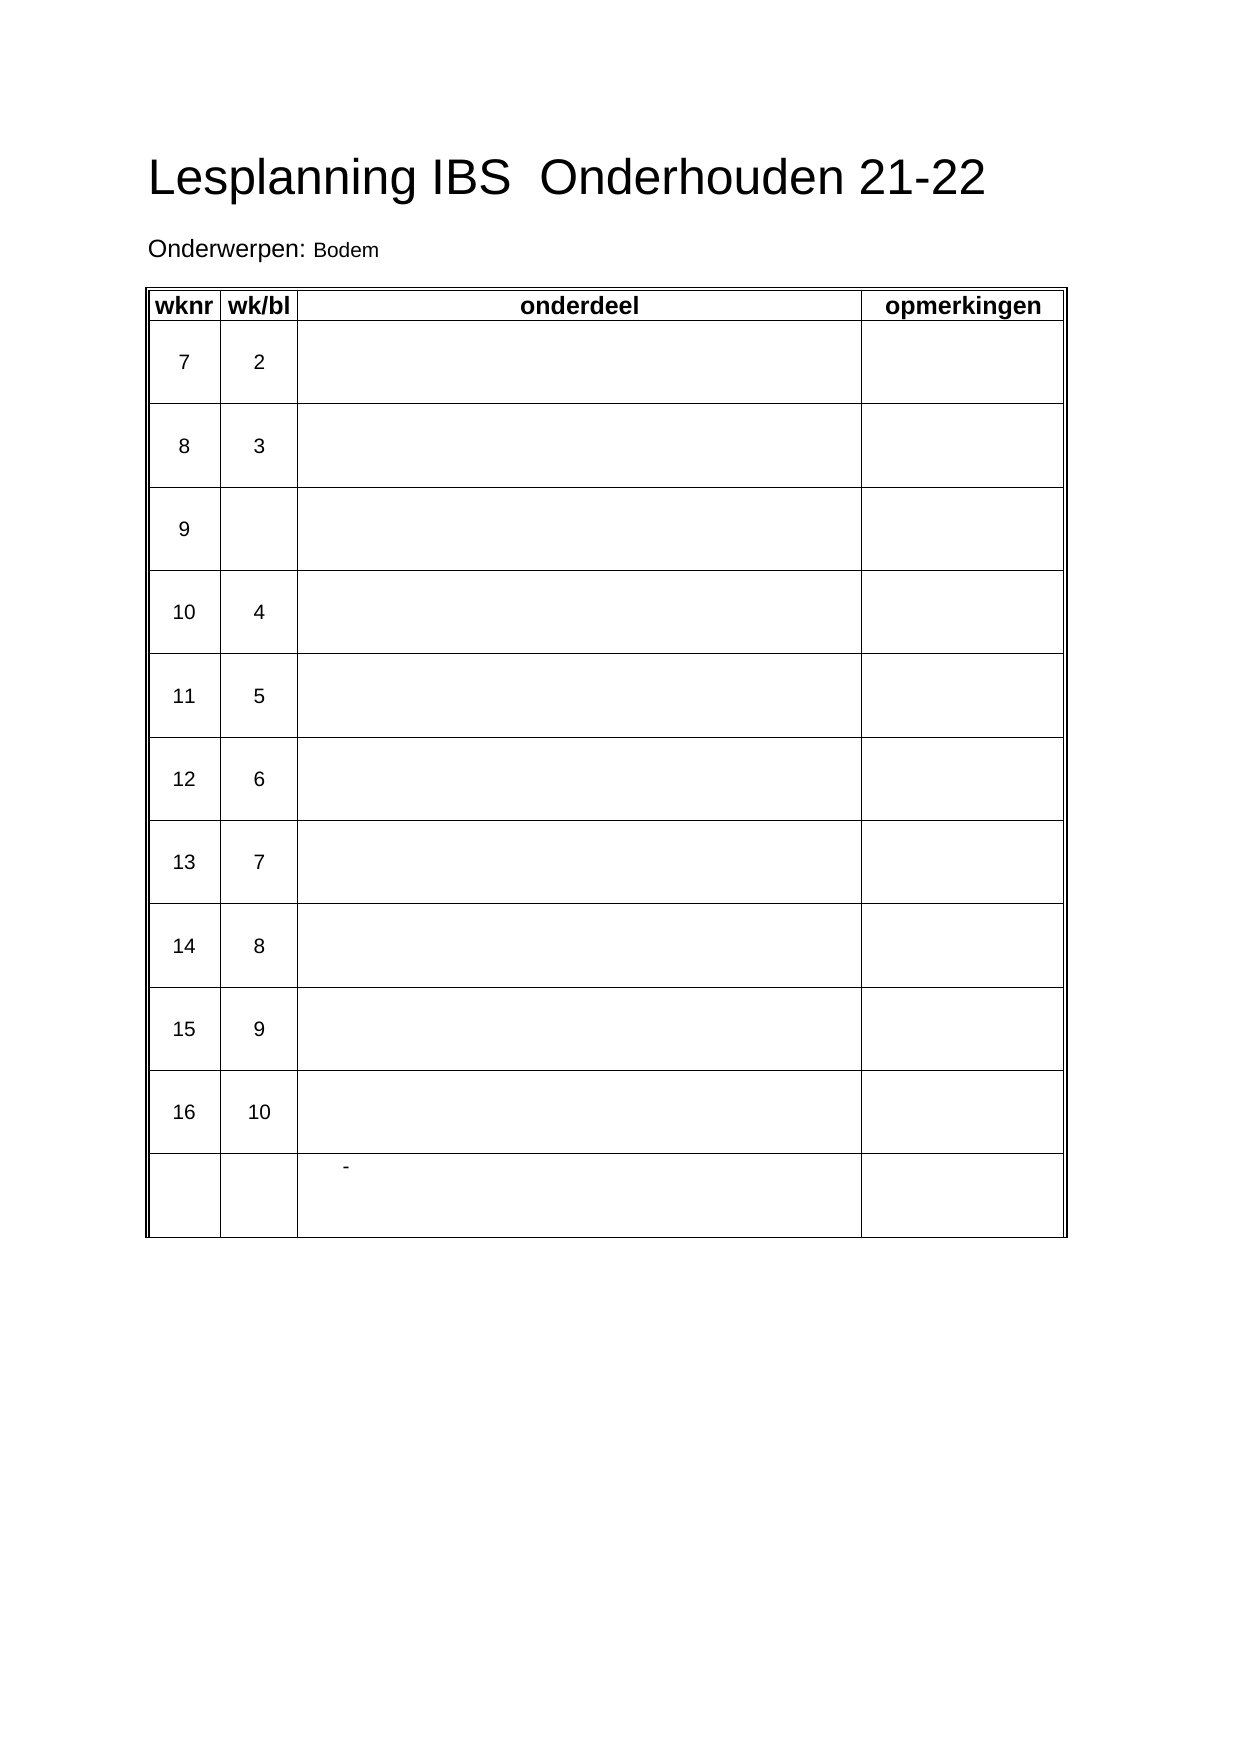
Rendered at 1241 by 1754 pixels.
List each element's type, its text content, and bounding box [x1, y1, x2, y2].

text Lesplanning IBS Onderhouden 21-22 [148, 148, 1093, 205]
table_cell [862, 321, 1063, 403]
table_cell 10 [150, 571, 220, 653]
table_cell 3 [221, 404, 297, 487]
table_cell 12 [150, 738, 220, 820]
table_cell 9 [221, 988, 297, 1070]
table_cell [298, 1071, 861, 1153]
table_cell 7 [150, 321, 220, 403]
table_cell 7 [221, 821, 297, 903]
table_cell [298, 488, 861, 570]
table_header wknr [150, 291, 220, 320]
table_cell [298, 904, 861, 987]
table_cell 15 [150, 988, 220, 1070]
table_cell 6 [221, 738, 297, 820]
table_cell [221, 1154, 297, 1237]
table_cell [862, 654, 1063, 737]
table_cell [298, 988, 861, 1070]
table_cell 9 [150, 488, 220, 570]
table_cell 14 [150, 904, 220, 987]
table_cell 11 [150, 654, 220, 737]
table_cell 5 [221, 654, 297, 737]
table_cell [298, 654, 861, 737]
table_header opmerkingen [862, 291, 1063, 320]
table_cell 4 [221, 571, 297, 653]
table_cell [298, 321, 861, 403]
table_cell [862, 738, 1063, 820]
table_cell [862, 1154, 1063, 1237]
table_cell [298, 738, 861, 820]
table_cell [862, 404, 1063, 487]
table_cell [862, 571, 1063, 653]
table_header wk/bl [221, 291, 297, 320]
table_cell [862, 1071, 1063, 1153]
table_cell 16 [150, 1071, 220, 1153]
table_cell [298, 571, 861, 653]
table_cell 8 [221, 904, 297, 987]
table_cell [862, 904, 1063, 987]
table_cell [862, 988, 1063, 1070]
table_cell [150, 1154, 220, 1237]
text Onderwerpen: Bodem [148, 234, 1093, 263]
table_cell [862, 488, 1063, 570]
table_cell [862, 821, 1063, 903]
table_header onderdeel [298, 291, 861, 320]
table_cell [221, 488, 297, 570]
table_cell 13 [150, 821, 220, 903]
table_cell 10 [221, 1071, 297, 1153]
table_cell [298, 404, 861, 487]
table_cell 8 [150, 404, 220, 487]
table_cell 2 [221, 321, 297, 403]
table_cell [298, 821, 861, 903]
table_cell [298, 1154, 861, 1237]
